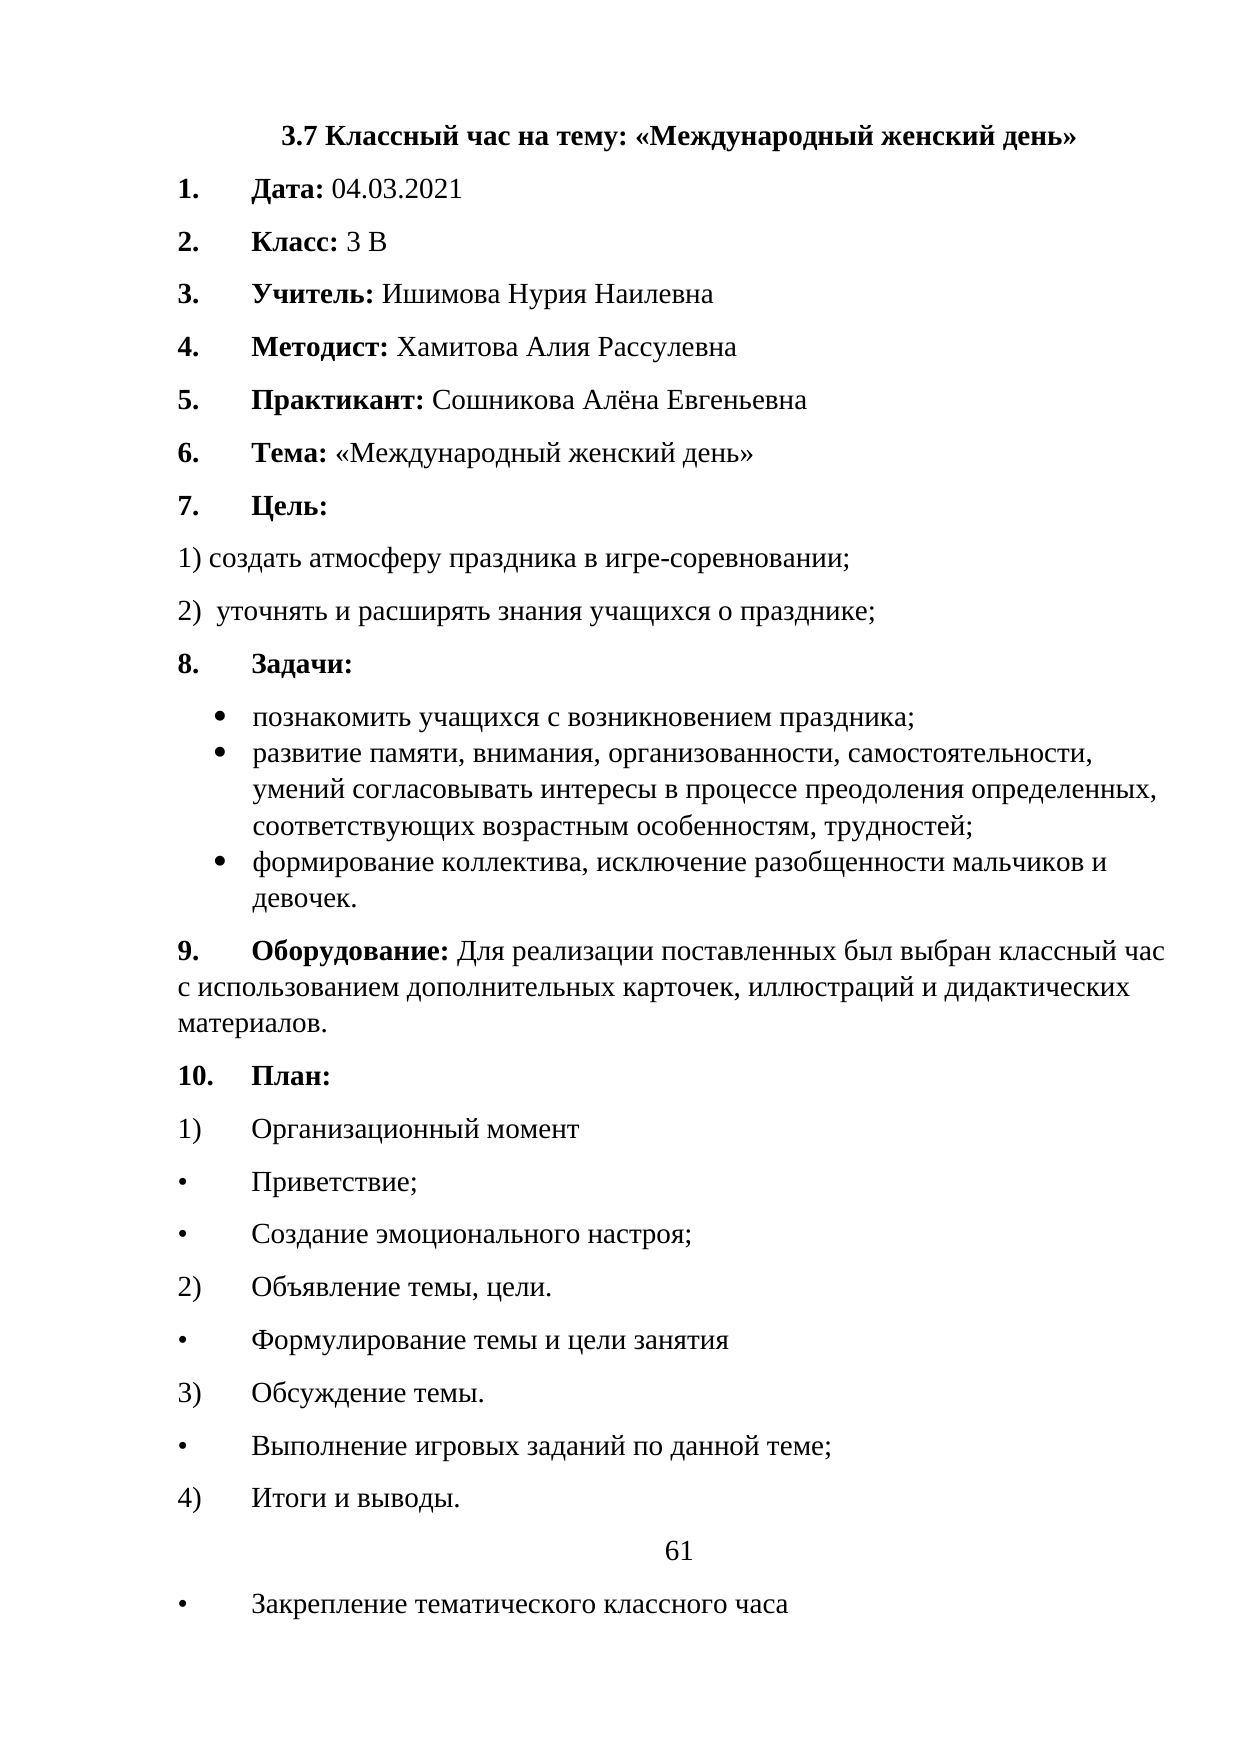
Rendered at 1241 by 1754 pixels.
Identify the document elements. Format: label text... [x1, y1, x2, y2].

text 3) Обсуждение темы. [177, 1375, 1181, 1408]
text • Приветствие; [177, 1164, 1181, 1197]
text • Создание эмоционального настроя; [177, 1216, 1181, 1250]
text • Формулирование темы и цели занятия [177, 1322, 1181, 1356]
list развитие памяти, внимания, организованности, самостоятельности, умений согласовывать интересы в процессе преодоления определенных, соответствующих возрастным особенностям, трудностей; [215, 735, 1181, 841]
list познакомить учащихся с возникновением праздника; [215, 699, 1181, 733]
text 7. Цель: [177, 488, 1181, 521]
list формирование коллектива, исключение разобщенности мальчиков и девочек. [215, 844, 1181, 914]
text • Закрепление тематического классного часа [177, 1586, 1181, 1620]
text 8. Задачи: [177, 646, 1181, 680]
text 61 [177, 1533, 1181, 1567]
text 3.7 Классный час на тему: «Международный женский день» [177, 118, 1181, 152]
text 4. Методист: Хамитова Алия Рассулевна [177, 329, 1181, 363]
text 1. Дата: 04.03.2021 [177, 171, 1181, 204]
text 4) Итоги и выводы. [177, 1481, 1181, 1514]
text 6. Тема: «Международный женский день» [177, 435, 1181, 468]
text 2. Класс: 3 В [177, 224, 1181, 257]
text 10. План: [177, 1058, 1181, 1092]
text 3. Учитель: Ишимова Нурия Наилевна [177, 277, 1181, 310]
text 2) Объявление темы, цели. [177, 1269, 1181, 1303]
text 1) создать атмосферу праздника в игре-соревновании; [177, 541, 1181, 574]
text • Выполнение игровых заданий по данной теме; [177, 1428, 1181, 1461]
text 9. Оборудование: Для реализации поставленных был выбран классный час с использованием дополнительных карточек, иллюстраций и дидактических материалов. [177, 933, 1181, 1039]
text 1) Организационный момент [177, 1111, 1181, 1144]
text 5. Практикант: Сошникова Алёна Евгеньевна [177, 382, 1181, 416]
text 2) уточнять и расширять знания учащихся о празднике; [177, 593, 1181, 627]
